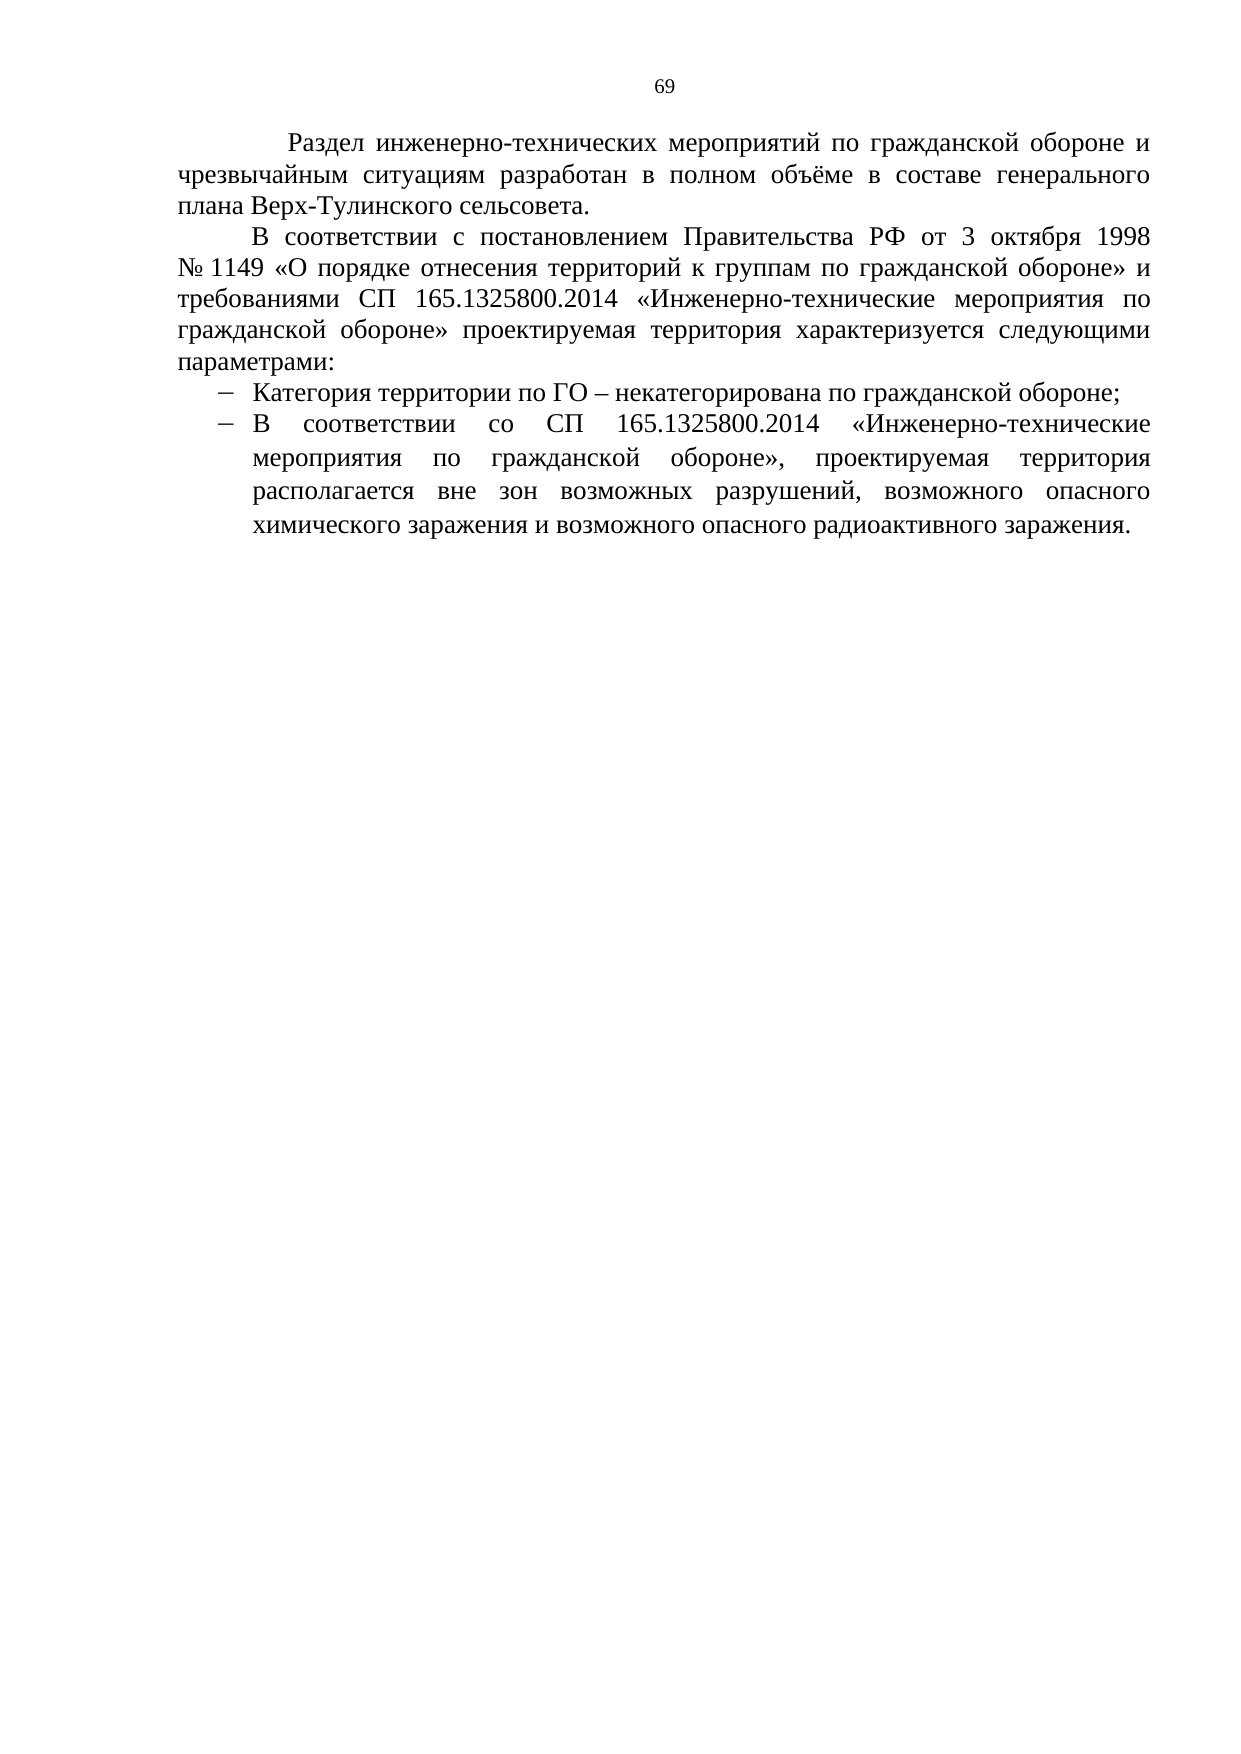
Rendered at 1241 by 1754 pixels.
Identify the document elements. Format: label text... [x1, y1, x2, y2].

text Раздел инженерно-технических мероприятий по гражданской обороне и чрезвычайным ситуациям разработан в полном объёме в составе генерального плана Верх-Тулинского сельсовета. [177, 127, 1152, 220]
text В соответствии с постановлением Правительства РФ от 3 октября 1998 № 1149 «О порядке отнесения территорий к группам по гражданской обороне» и требованиями СП 165.1325800.2014 «Инженерно-технические мероприятия по гражданской обороне» проектируемая территория характеризуется следующими параметрами: [177, 220, 1152, 376]
list В соответствии со СП 165.1325800.2014 «Инженерно-технические мероприятия по гражданской обороне», проектируемая территория располагается вне зон возможных разрушений, возможного опасного химического заражения и возможного опасного радиоактивного заражения. [215, 407, 1152, 539]
list Категория территории по ГО – некатегорирована по гражданской обороне; [215, 376, 1152, 407]
